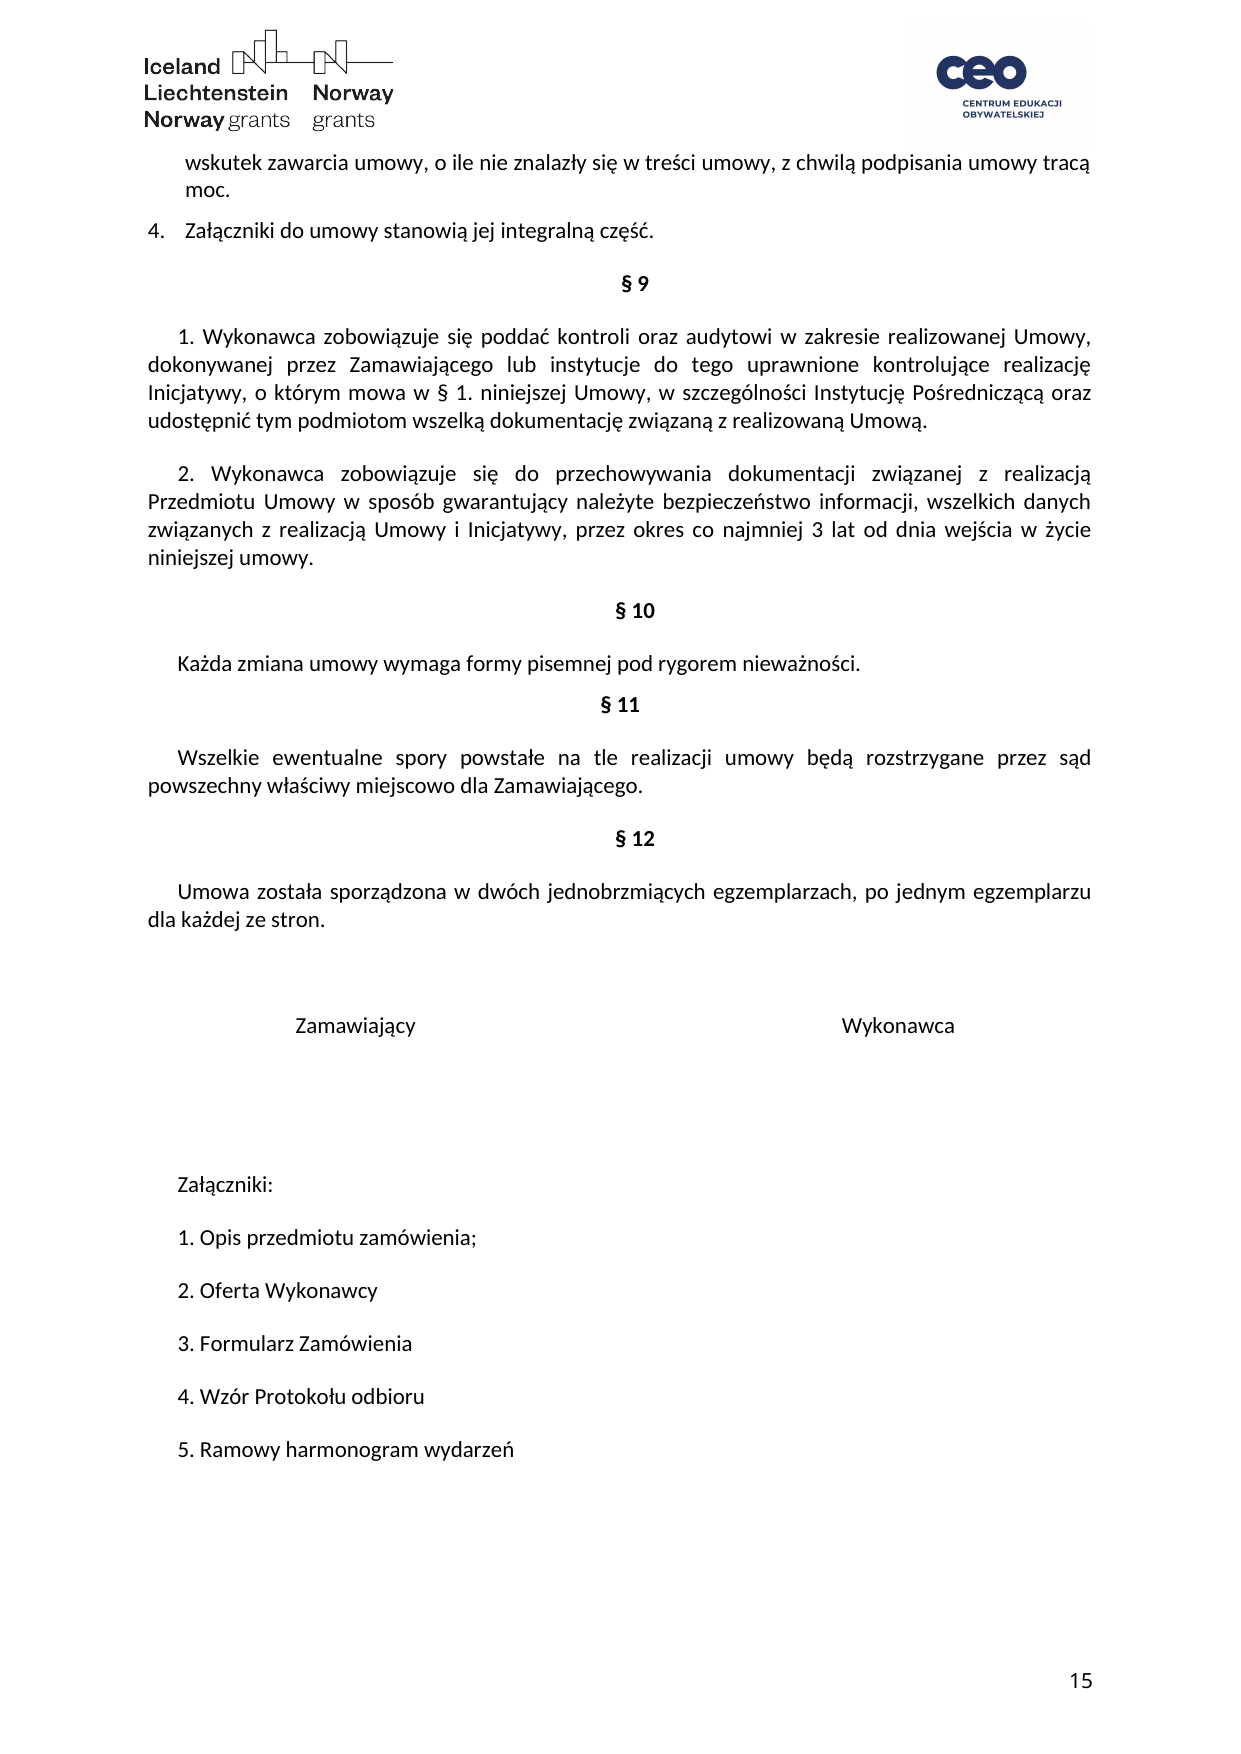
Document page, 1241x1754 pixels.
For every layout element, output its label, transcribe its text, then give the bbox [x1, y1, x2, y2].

text 2. Wykonawca zobowiązuje się do przechowywania dokumentacji związanej z realizacją Przedmiotu Umowy w sposób gwarantujący należyte bezpieczeństwo informacji, wszelkich danych związanych z realizacją Umowy i Inicjatywy, przez okres co najmniej 3 lat od dnia wejścia w życie niniejszej umowy. [148, 459, 1093, 571]
picture [143, 29, 394, 132]
text Każda zmiana umowy wymaga formy pisemnej pod rygorem nieważności. [148, 649, 1093, 677]
text § 11 [148, 690, 1093, 718]
text 4. Wzór Protokołu odbioru [148, 1382, 1093, 1410]
text 1. Wykonawca zobowiązuje się poddać kontroli oraz audytowi w zakresie realizowanej Umowy, dokonywanej przez Zamawiającego lub instytucje do tego uprawnione kontrolujące realizację Inicjatywy, o którym mowa w § 1. niniejszej Umowy, w szczególności Instytucję Pośredniczącą oraz udostępnić tym podmiotom wszelką dokumentację związaną z realizowaną Umową. [148, 322, 1093, 434]
picture [903, 22, 1095, 151]
text 5. Ramowy harmonogram wydarzeń [148, 1435, 1093, 1463]
text 2. Oferta Wykonawcy [148, 1276, 1093, 1304]
text § 10 [148, 596, 1093, 624]
text § 12 [148, 824, 1093, 852]
text 3. Formularz Zamówienia [148, 1329, 1093, 1357]
list Załączniki do umowy stanowią jej integralną część. [148, 216, 1093, 244]
text Wszelkie ewentualne spory powstałe na tle realizacji umowy będą rozstrzygane przez sąd powszechny właściwy miejscowo dla Zamawiającego. [148, 743, 1093, 799]
text 1. Opis przedmiotu zamówienia; [148, 1223, 1093, 1251]
text § 9 [148, 269, 1093, 297]
text Umowa została sporządzona w dwóch jednobrzmiących egzemplarzach, po jednym egzemplarzu dla każdej ze stron. [148, 877, 1093, 933]
text Zamawiający Wykonawca [266, 1011, 1093, 1039]
text Załączniki: [148, 1170, 1093, 1198]
